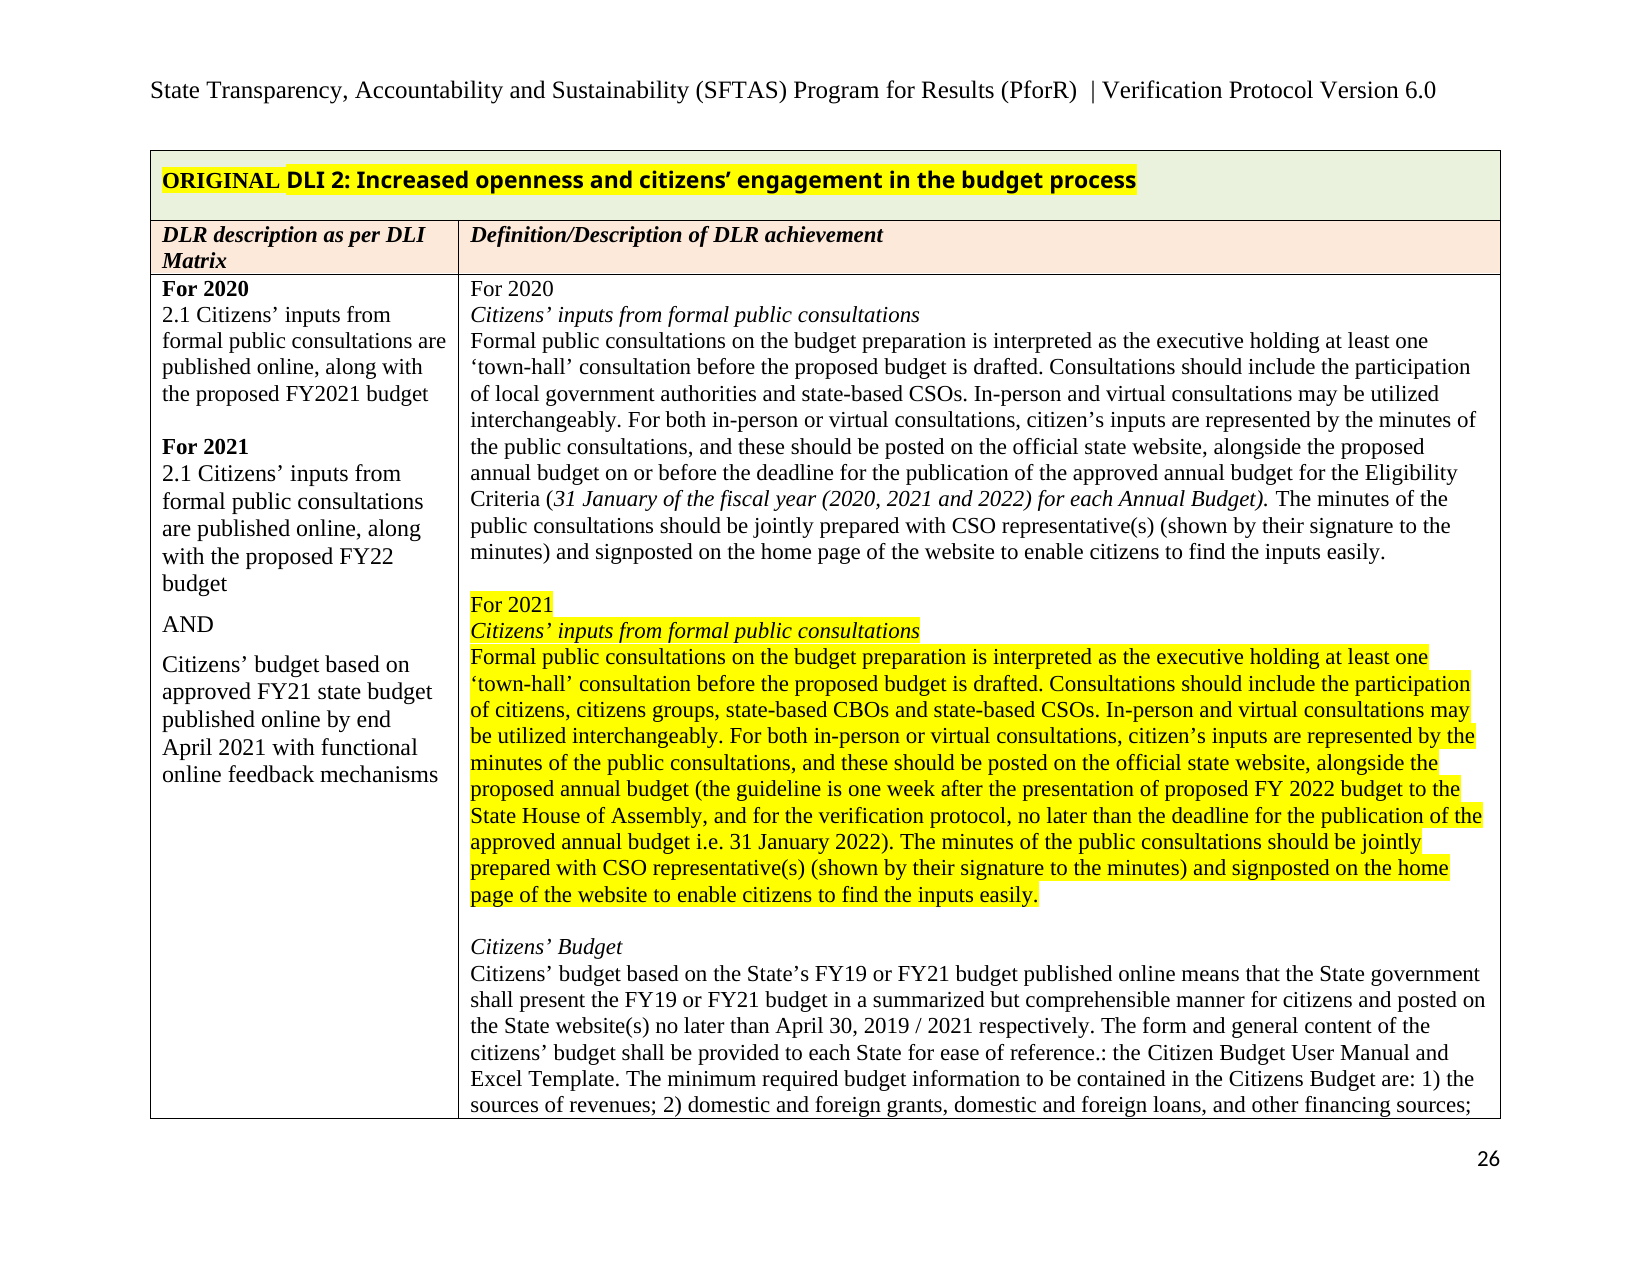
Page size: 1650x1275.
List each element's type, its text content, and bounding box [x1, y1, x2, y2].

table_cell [459, 275, 1500, 1118]
table_cell DLR description as per DLI Matrix [151, 221, 458, 273]
table_header ORIGINAL DLI 2: Increased openness and citizens’ engagement in the budget process [151, 151, 1500, 220]
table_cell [151, 275, 458, 1118]
table_cell Definition/Description of DLR achievement [459, 221, 1500, 273]
